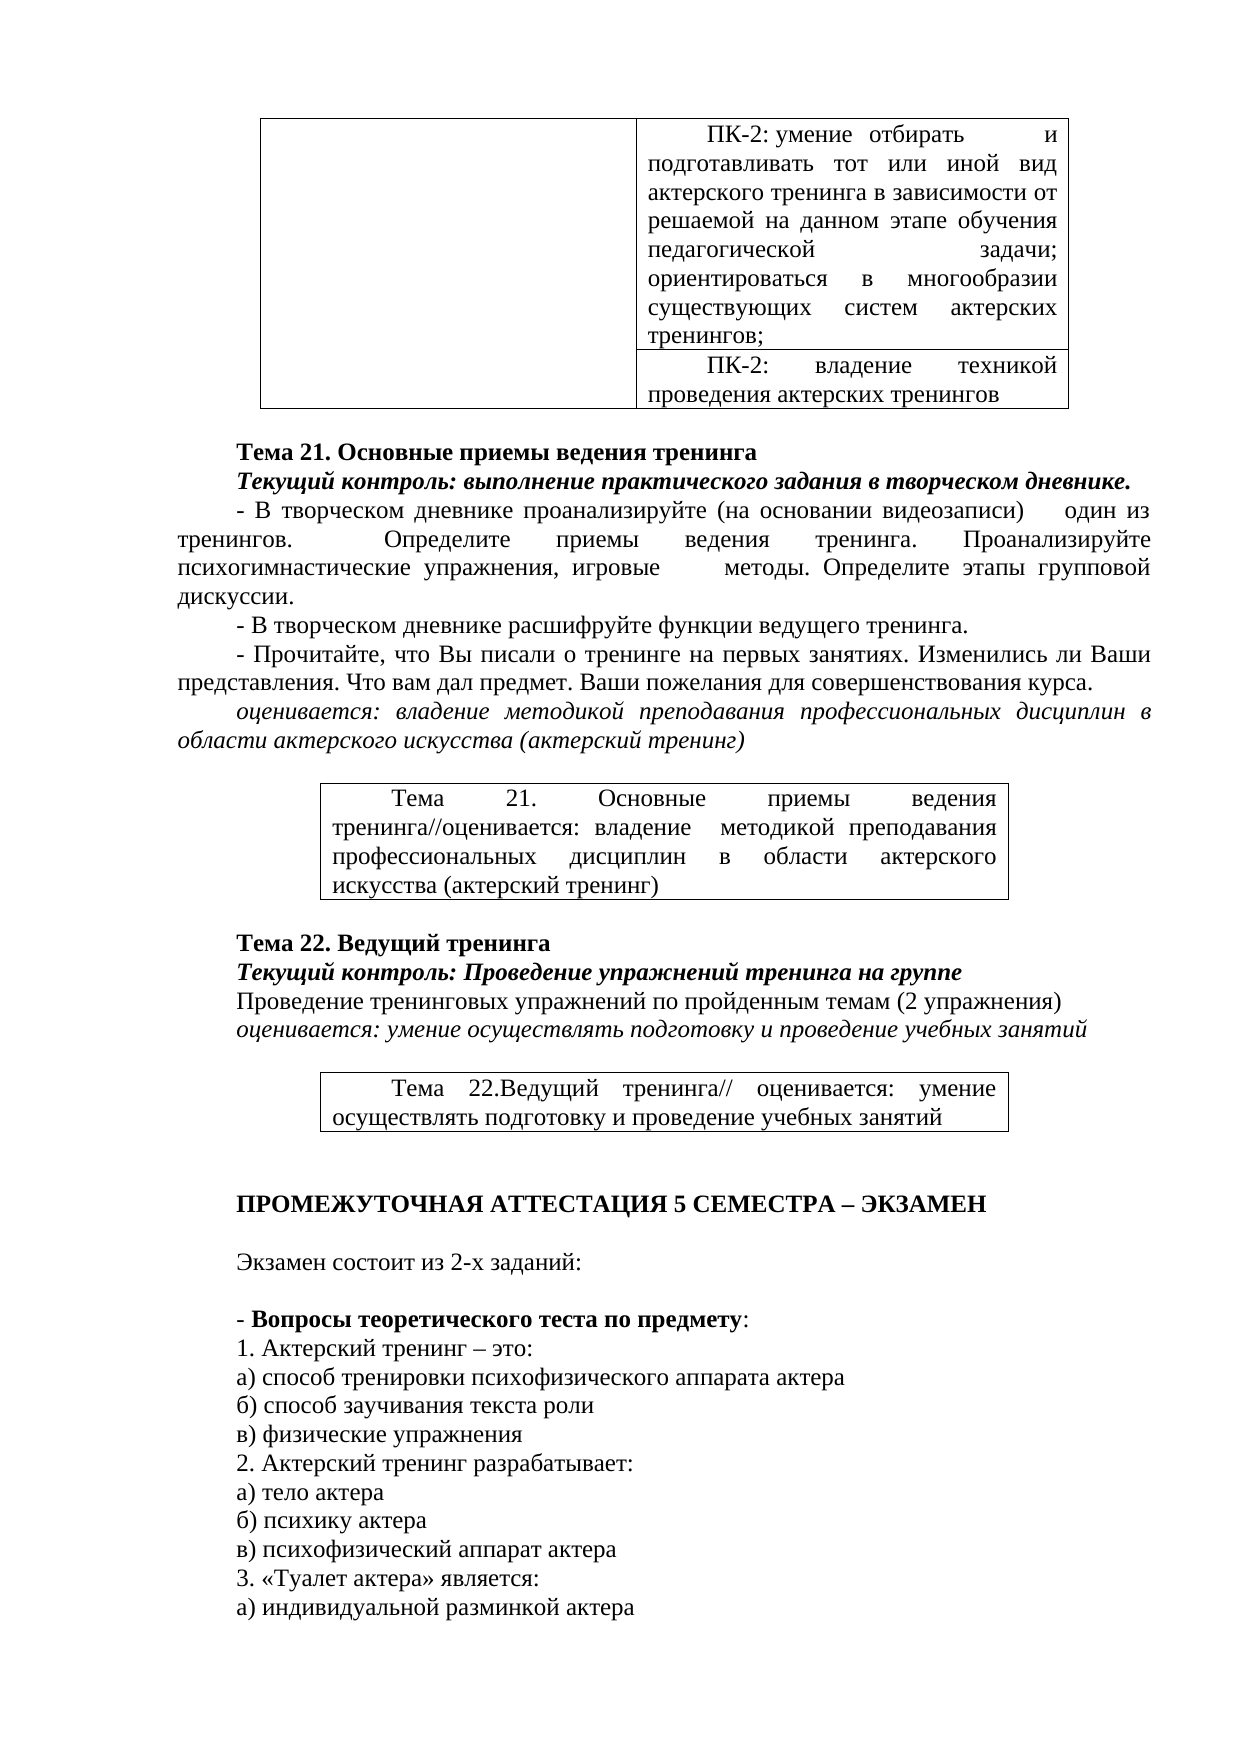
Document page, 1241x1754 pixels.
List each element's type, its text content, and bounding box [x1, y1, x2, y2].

text 3. «Туалет актера» является: [177, 1563, 1152, 1592]
text Текущий контроль: выполнение практического задания в творческом дневнике. [177, 466, 1152, 495]
text Тема 22. Ведущий тренинга [177, 928, 1152, 957]
text - В творческом дневнике расшифруйте функции ведущего тренинга. [177, 610, 1152, 639]
text а) тело актера [177, 1477, 1152, 1505]
text - В творческом дневнике проанализируйте (на основании видеозаписи) один из тренингов. Определите приемы ведения тренинга. Проанализируйте психогимнастические упражнения, игровые методы. Определите этапы групповой дискуссии. [177, 495, 1152, 610]
text оценивается: владение методикой преподавания профессиональных дисциплин в области актерского искусства (актерский тренинг) [177, 696, 1152, 754]
text в) физические упражнения [177, 1419, 1152, 1448]
text в) психофизический аппарат актера [177, 1534, 1152, 1563]
table_cell ПК-2: умение отбирать и подготавливать тот или иной вид актерского тренинга в зависимости от решаемой на данном этапе обучения педагогической задачи; ориентироваться в многообразии существующих систем актерских тренингов; [637, 119, 1068, 349]
text Проведение тренинговых упражнений по пройденным темам (2 упражнения) [177, 986, 1152, 1014]
text оценивается: умение осуществлять подготовку и проведение учебных занятий [177, 1014, 1152, 1043]
text 2. Актерский тренинг разрабатывает: [177, 1448, 1152, 1477]
text - Вопросы теоретического теста по предмету: [177, 1304, 1152, 1333]
text Тема 21. Основные приемы ведения тренинга [177, 437, 1152, 466]
table_header Тема 21. Основные приемы ведения тренинга//оценивается: владение методикой преподавания профессиональных дисциплин в области актерского искусства (актерский тренинг) [321, 784, 1008, 898]
text - Прочитайте, что Вы писали о тренинге на первых занятиях. Изменились ли Ваши представления. Что вам дал предмет. Ваши пожелания для совершенствования курса. [177, 639, 1152, 696]
text б) способ заучивания текста роли [177, 1390, 1152, 1419]
text а) индивидуальной разминкой актера [177, 1592, 1152, 1620]
text Экзамен состоит из 2-х заданий: [177, 1247, 1152, 1275]
text б) психику актера [177, 1505, 1152, 1534]
text ПРОМЕЖУТОЧНАЯ АТТЕСТАЦИЯ 5 СЕМЕСТРА – ЭКЗАМЕН [177, 1189, 1152, 1218]
table_cell ПК-2: владение техникой проведения актерских тренингов [637, 350, 1068, 408]
text а) способ тренировки психофизического аппарата актера [177, 1362, 1152, 1390]
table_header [261, 119, 636, 408]
text Текущий контроль: Проведение упражнений тренинга на группе [177, 957, 1152, 986]
table_header Тема 22.Ведущий тренинга// оценивается: умение осуществлять подготовку и проведение учебных занятий [321, 1073, 1008, 1131]
text 1. Актерский тренинг – это: [177, 1333, 1152, 1362]
